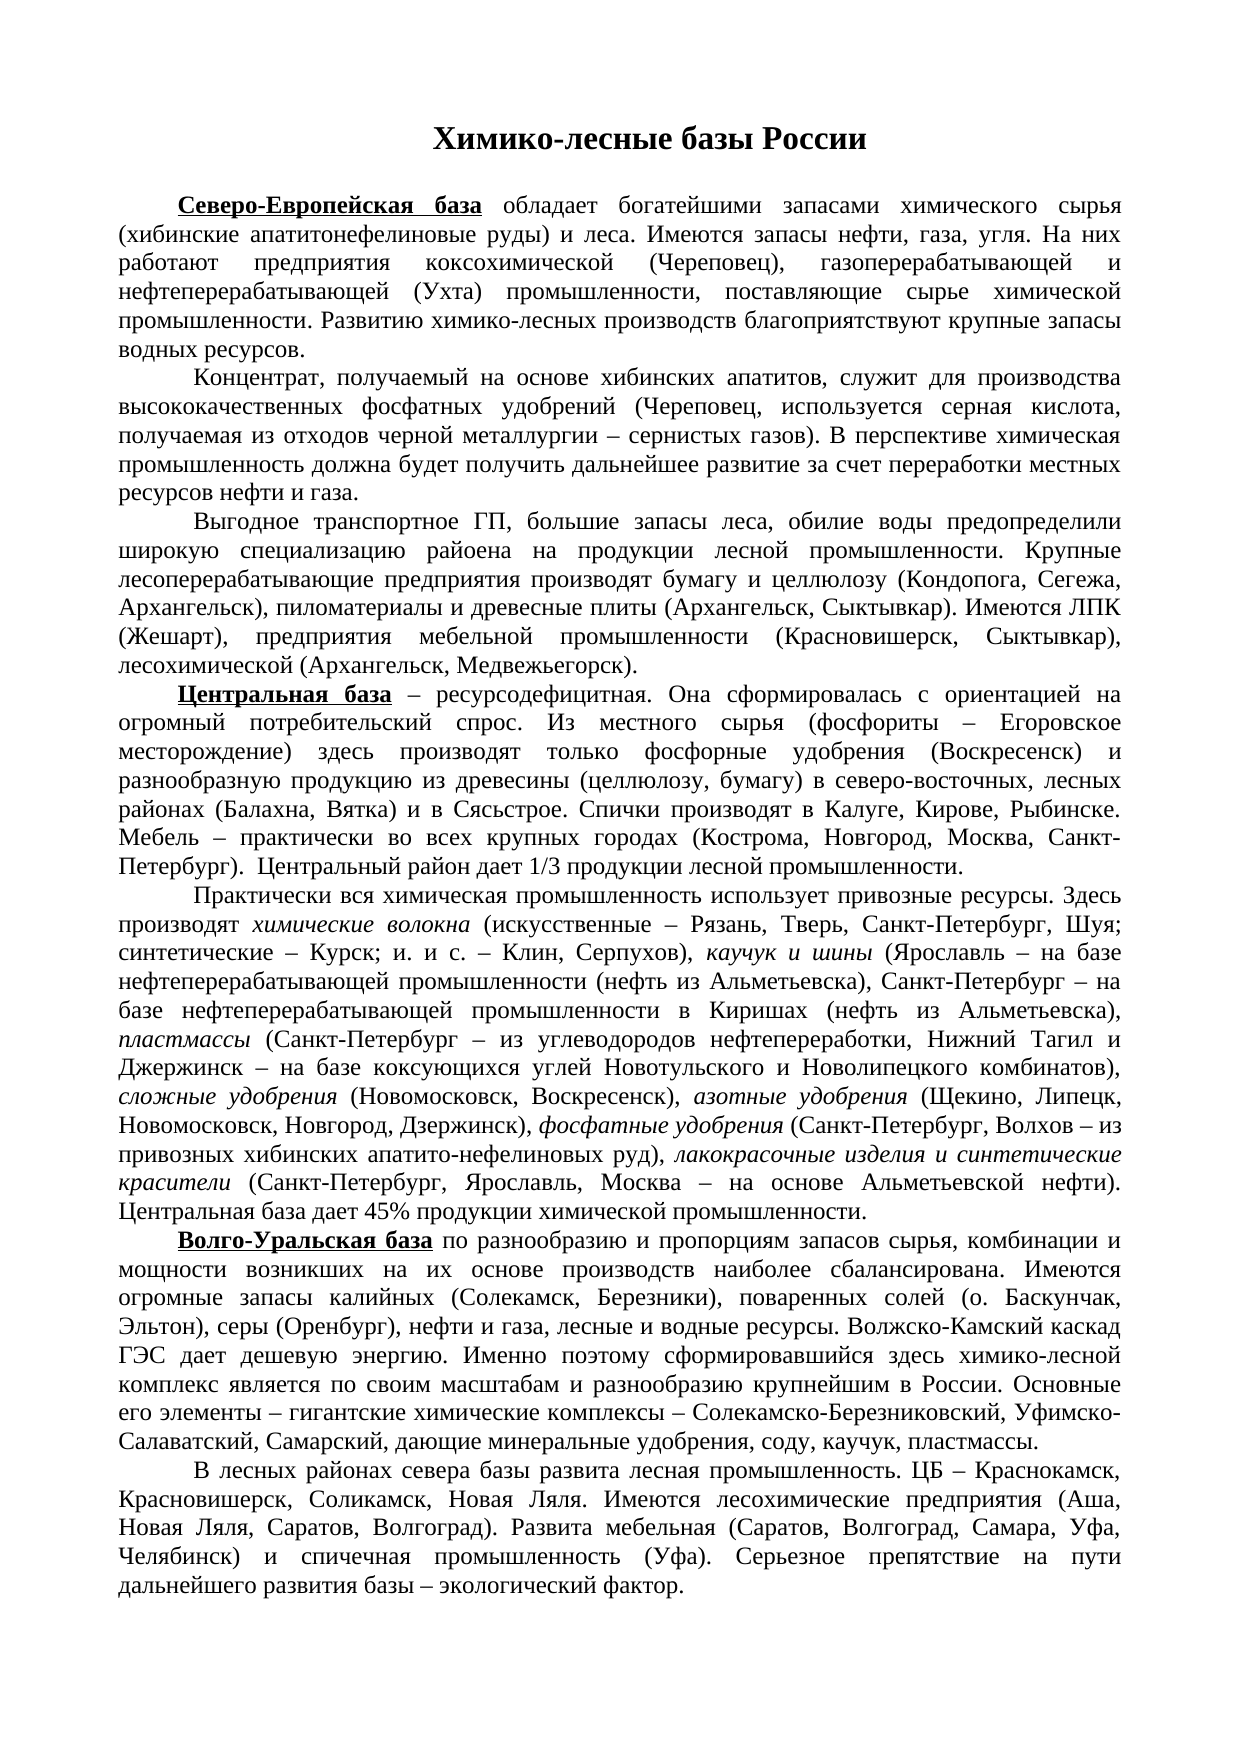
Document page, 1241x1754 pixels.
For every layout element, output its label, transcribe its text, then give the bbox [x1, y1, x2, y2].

text Волго-Уральская база по разнообразию и пропорциям запасов сырья, комбинации и мощности возникших на их основе производств наиболее сбалансирована. Имеются огромные запасы калийных (Солекамск, Березники), поваренных солей (о. Баскунчак, Эльтон), серы (Оренбург), нефти и газа, лесные и водные ресурсы. Волжско-Камский каскад ГЭС дает дешевую энергию. Именно поэтому сформировавшийся здесь химико-лесной комплекс является по своим масштабам и разнообразию крупнейшим в России. Основные его элементы – гигантские химические комплексы – Солекамско-Березниковский, Уфимско-Салаватский, Самарский, дающие минеральные удобрения, соду, каучук, пластмассы. [118, 1225, 1122, 1455]
text Северо-Европейская база обладает богатейшими запасами химического сырья (хибинские апатитонефелиновые руды) и леса. Имеются запасы нефти, газа, угля. На них работают предприятия коксохимической (Череповец), газоперерабатывающей и нефтеперерабатывающей (Ухта) промышленности, поставляющие сырье химической промышленности. Развитию химико-лесных производств благоприятствуют крупные запасы водных ресурсов. [118, 190, 1122, 362]
text Концентрат, получаемый на основе хибинских апатитов, служит для производства высококачественных фосфатных удобрений (Череповец, используется серная кислота, получаемая из отходов черной металлургии – сернистых газов). В перспективе химическая промышленность должна будет получить дальнейшее развитие за счет переработки местных ресурсов нефти и газа. [118, 362, 1122, 506]
text Центральная база – ресурсодефицитная. Она сформировалась с ориентацией на огромный потребительский спрос. Из местного сырья (фосфориты – Егоровское месторождение) здесь производят только фосфорные удобрения (Воскресенск) и разнообразную продукцию из древесины (целлюлозу, бумагу) в северо-восточных, лесных районах (Балахна, Вятка) и в Сясьстрое. Спички производят в Калуге, Кирове, Рыбинске. Мебель – практически во всех крупных городах (Кострома, Новгород, Москва, Санкт-Петербург). Центральный район дает 1/3 продукции лесной промышленности. [118, 679, 1122, 880]
text Химико-лесные базы России [118, 118, 1122, 156]
text В лесных районах севера базы развита лесная промышленность. ЦБ – Краснокамск, Красновишерск, Соликамск, Новая Ляля. Имеются лесохимические предприятия (Аша, Новая Ляля, Саратов, Волгоград). Развита мебельная (Саратов, Волгоград, Самара, Уфа, Челябинск) и спичечная промышленность (Уфа). Серьезное препятствие на пути дальнейшего развития базы – экологический фактор. [118, 1455, 1122, 1599]
text Выгодное транспортное ГП, большие запасы леса, обилие воды предопределили широкую специализацию райоена на продукции лесной промышленности. Крупные лесоперерабатывающие предприятия производят бумагу и целлюлозу (Кондопога, Сегежа, Архангельск), пиломатериалы и древесные плиты (Архангельск, Сыктывкар). Имеются ЛПК (Жешарт), предприятия мебельной промышленности (Красновишерск, Сыктывкар), лесохимической (Архангельск, Медвежьегорск). [118, 506, 1122, 679]
text Практически вся химическая промышленность использует привозные ресурсы. Здесь производят химические волокна (искусственные – Рязань, Тверь, Санкт-Петербург, Шуя; синтетические – Курск; и. и с. – Клин, Серпухов), каучук и шины (Ярославль – на базе нефтеперерабатывающей промышленности (нефть из Альметьевска), Санкт-Петербург – на базе нефтеперерабатывающей промышленности в Киришах (нефть из Альметьевска), пластмассы (Санкт-Петербург – из углеводородов нефтепереработки, Нижний Тагил и Джержинск – на базе коксующихся углей Новотульского и Новолипецкого комбинатов), сложные удобрения (Новомосковск, Воскресенск), азотные удобрения (Щекино, Липецк, Новомосковск, Новгород, Дзержинск), фосфатные удобрения (Санкт-Петербург, Волхов – из привозных хибинских апатито-нефелиновых руд), лакокрасочные изделия и синтетические красители (Санкт-Петербург, Ярославль, Москва – на основе Альметьевской нефти). Центральная база дает 45% продукции химической промышленности. [118, 880, 1122, 1225]
